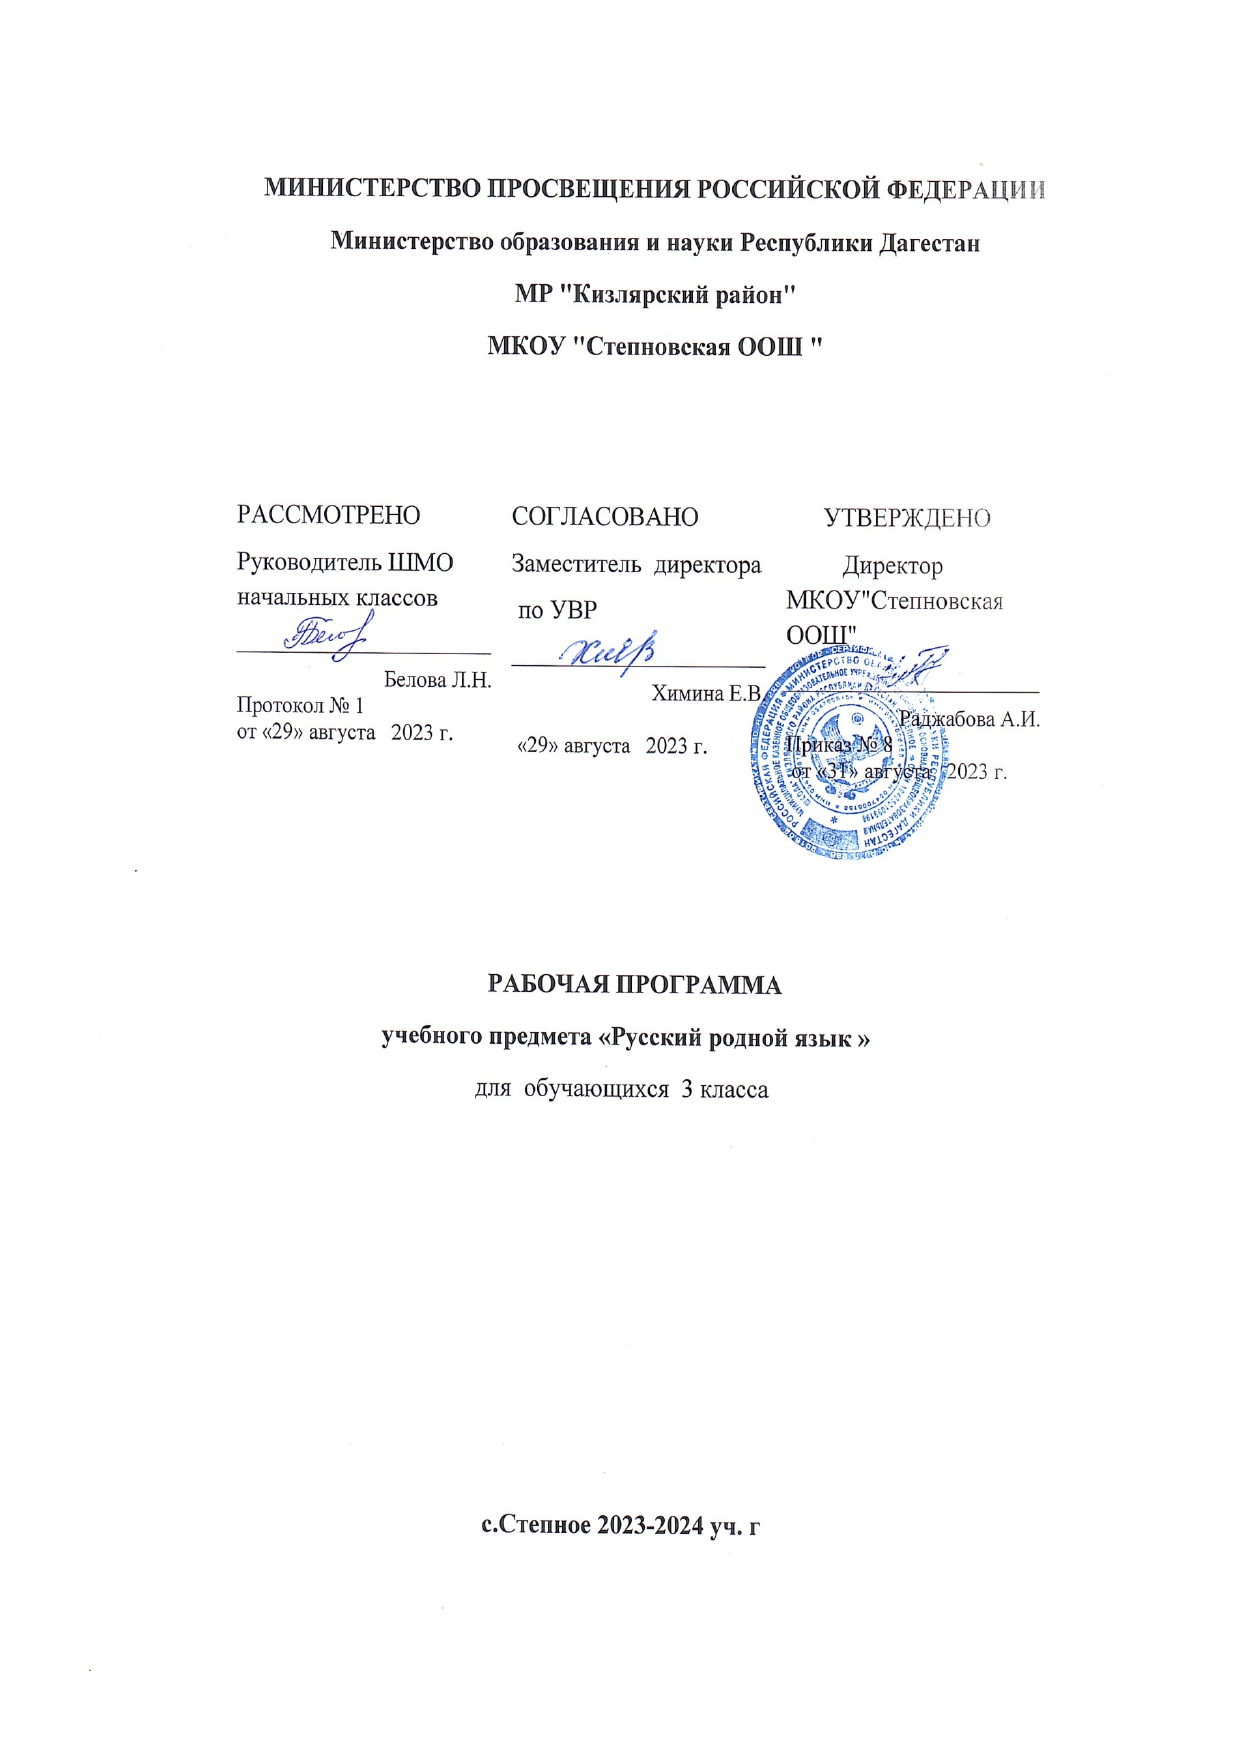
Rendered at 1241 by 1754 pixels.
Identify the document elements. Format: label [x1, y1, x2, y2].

picture [82, 67, 1158, 1671]
